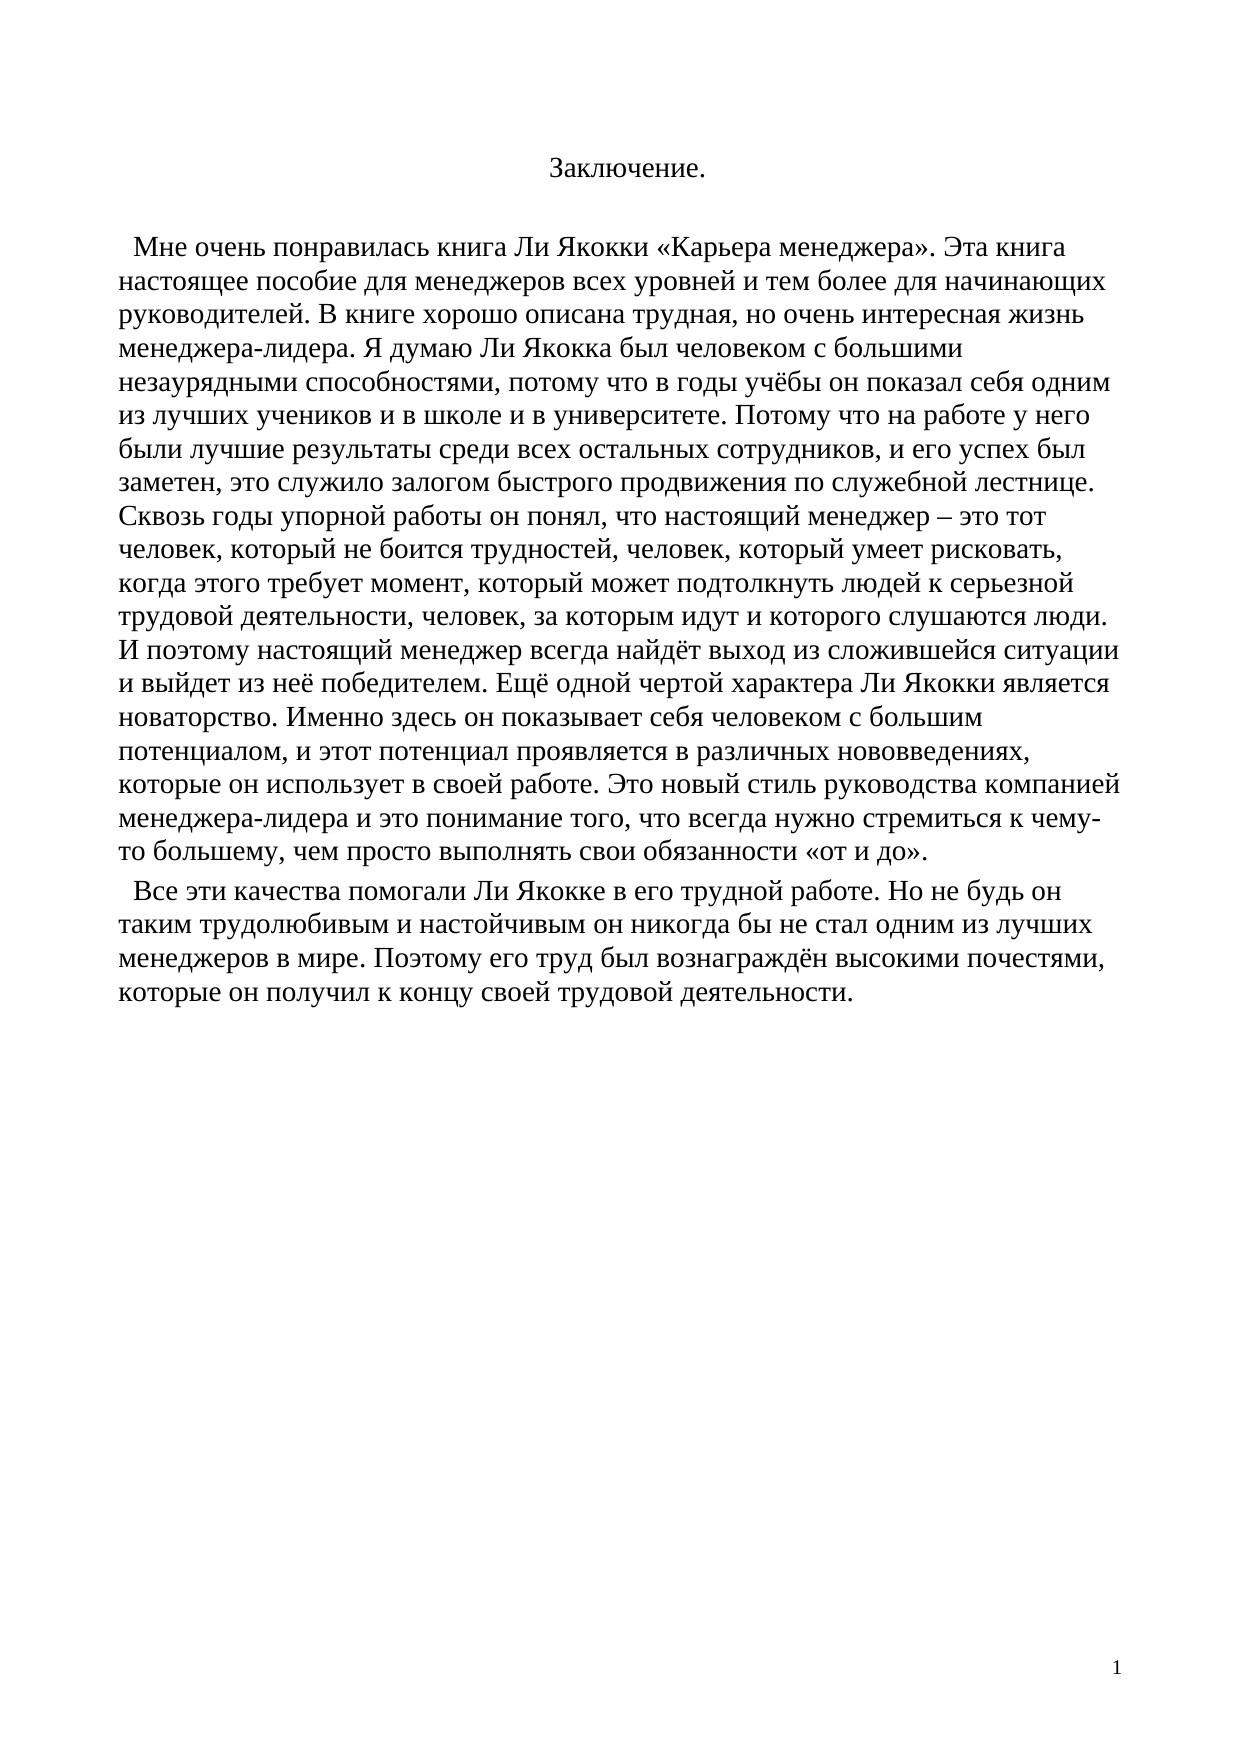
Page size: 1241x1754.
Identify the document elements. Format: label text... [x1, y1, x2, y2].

text Мне очень понравилась книга Ли Якокки «Карьера менеджера». Эта книга настоящее пособие для менеджеров всех уровней и тем более для начинающих руководителей. В книге хорошо описана трудная, но очень интересная жизнь менеджера-лидера. Я думаю Ли Якокка был человеком с большими незаурядными способностями, потому что в годы учёбы он показал себя одним из лучших учеников и в школе и в университете. Потому что на работе у него были лучшие результаты среди всех остальных сотрудников, и его успех был заметен, это служило залогом быстрого продвижения по служебной лестнице. Сквозь годы упорной работы он понял, что настоящий менеджер – это тот человек, который не боится трудностей, человек, который умеет рисковать, когда этого требует момент, который может подтолкнуть людей к серьезной трудовой деятельности, человек, за которым идут и которого слушаются люди. И поэтому настоящий менеджер всегда найдёт выход из сложившейся ситуации и выйдет из неё победителем. Ещё одной чертой характера Ли Якокки является новаторство. Именно здесь он показывает себя человеком с большим потенциалом, и этот потенциал проявляется в различных нововведениях, которые он использует в своей работе. Это новый стиль руководства компанией менеджера-лидера и это понимание того, что всегда нужно стремиться к чему-то большему, чем просто выполнять свои обязанности «от и до». [118, 229, 1122, 867]
text Заключение. [118, 150, 1122, 183]
text Все эти качества помогали Ли Якокке в его трудной работе. Но не будь он таким трудолюбивым и настойчивым он никогда бы не стал одним из лучших менеджеров в мире. Поэтому его труд был вознаграждён высокими почестями, которые он получил к концу своей трудовой деятельности. [118, 873, 1122, 1007]
